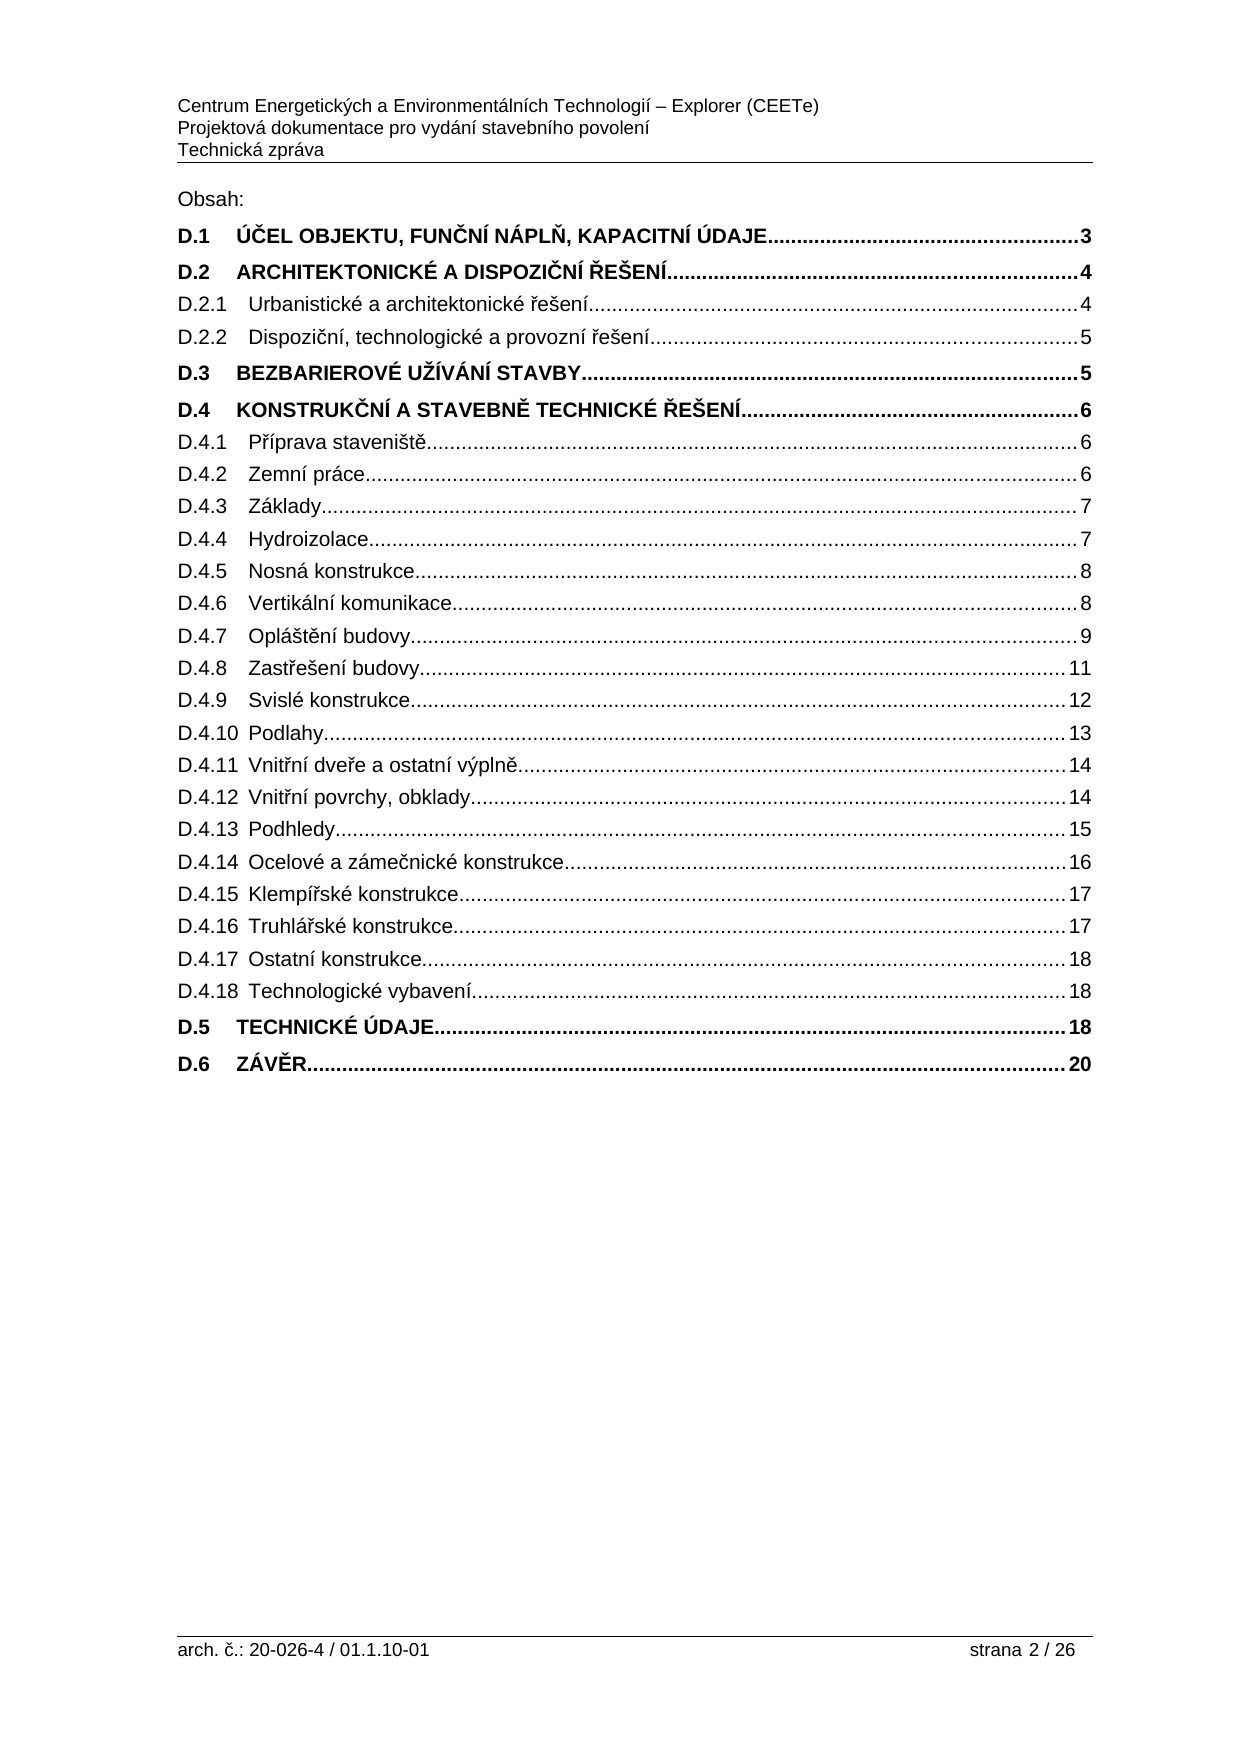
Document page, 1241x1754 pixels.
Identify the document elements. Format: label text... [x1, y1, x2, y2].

text D.2 ARCHITEKTONICKÉ A DISPOZIČNÍ ŘEŠENÍ 4 [177, 260, 1093, 284]
text D.6 ZÁVĚR 20 [177, 1052, 1093, 1076]
text D.4.6 Vertikální komunikace 8 [177, 591, 1093, 615]
text D.1 ÚČEL OBJEKTU, FUNČNÍ NÁPLŇ, KAPACITNÍ ÚDAJE 3 [177, 223, 1093, 247]
text Obsah: [177, 187, 1093, 211]
text D.4.5 Nosná konstrukce 8 [177, 559, 1093, 583]
text D.4 KONSTRUKČNÍ A STAVEBNĚ TECHNICKÉ ŘEŠENÍ 6 [177, 397, 1093, 421]
text D.4.17 Ostatní konstrukce 18 [177, 946, 1093, 970]
text D.4.3 Základy 7 [177, 494, 1093, 518]
text D.4.11 Vnitřní dveře a ostatní výplně 14 [177, 753, 1093, 777]
text D.4.2 Zemní práce 6 [177, 462, 1093, 486]
text D.4.14 Ocelové a zámečnické konstrukce 16 [177, 849, 1093, 873]
text D.4.16 Truhlářské konstrukce 17 [177, 914, 1093, 938]
text D.2.2 Dispoziční, technologické a provozní řešení 5 [177, 324, 1093, 348]
text D.3 BEZBARIEROVÉ UŽÍVÁNÍ STAVBY 5 [177, 361, 1093, 385]
text D.4.8 Zastřešení budovy 11 [177, 656, 1093, 680]
text D.4.7 Opláštění budovy 9 [177, 623, 1093, 647]
text D.4.18 Technologické vybavení 18 [177, 979, 1093, 1003]
text D.4.1 Příprava staveniště 6 [177, 430, 1093, 454]
text D.5 TECHNICKÉ ÚDAJE 18 [177, 1015, 1093, 1039]
text D.4.4 Hydroizolace 7 [177, 527, 1093, 551]
text D.4.12 Vnitřní povrchy, obklady 14 [177, 785, 1093, 809]
text D.4.10 Podlahy 13 [177, 720, 1093, 744]
text D.2.1 Urbanistické a architektonické řešení 4 [177, 292, 1093, 316]
text D.4.15 Klempířské konstrukce 17 [177, 882, 1093, 906]
text D.4.9 Svislé konstrukce 12 [177, 688, 1093, 712]
text D.4.13 Podhledy 15 [177, 817, 1093, 841]
